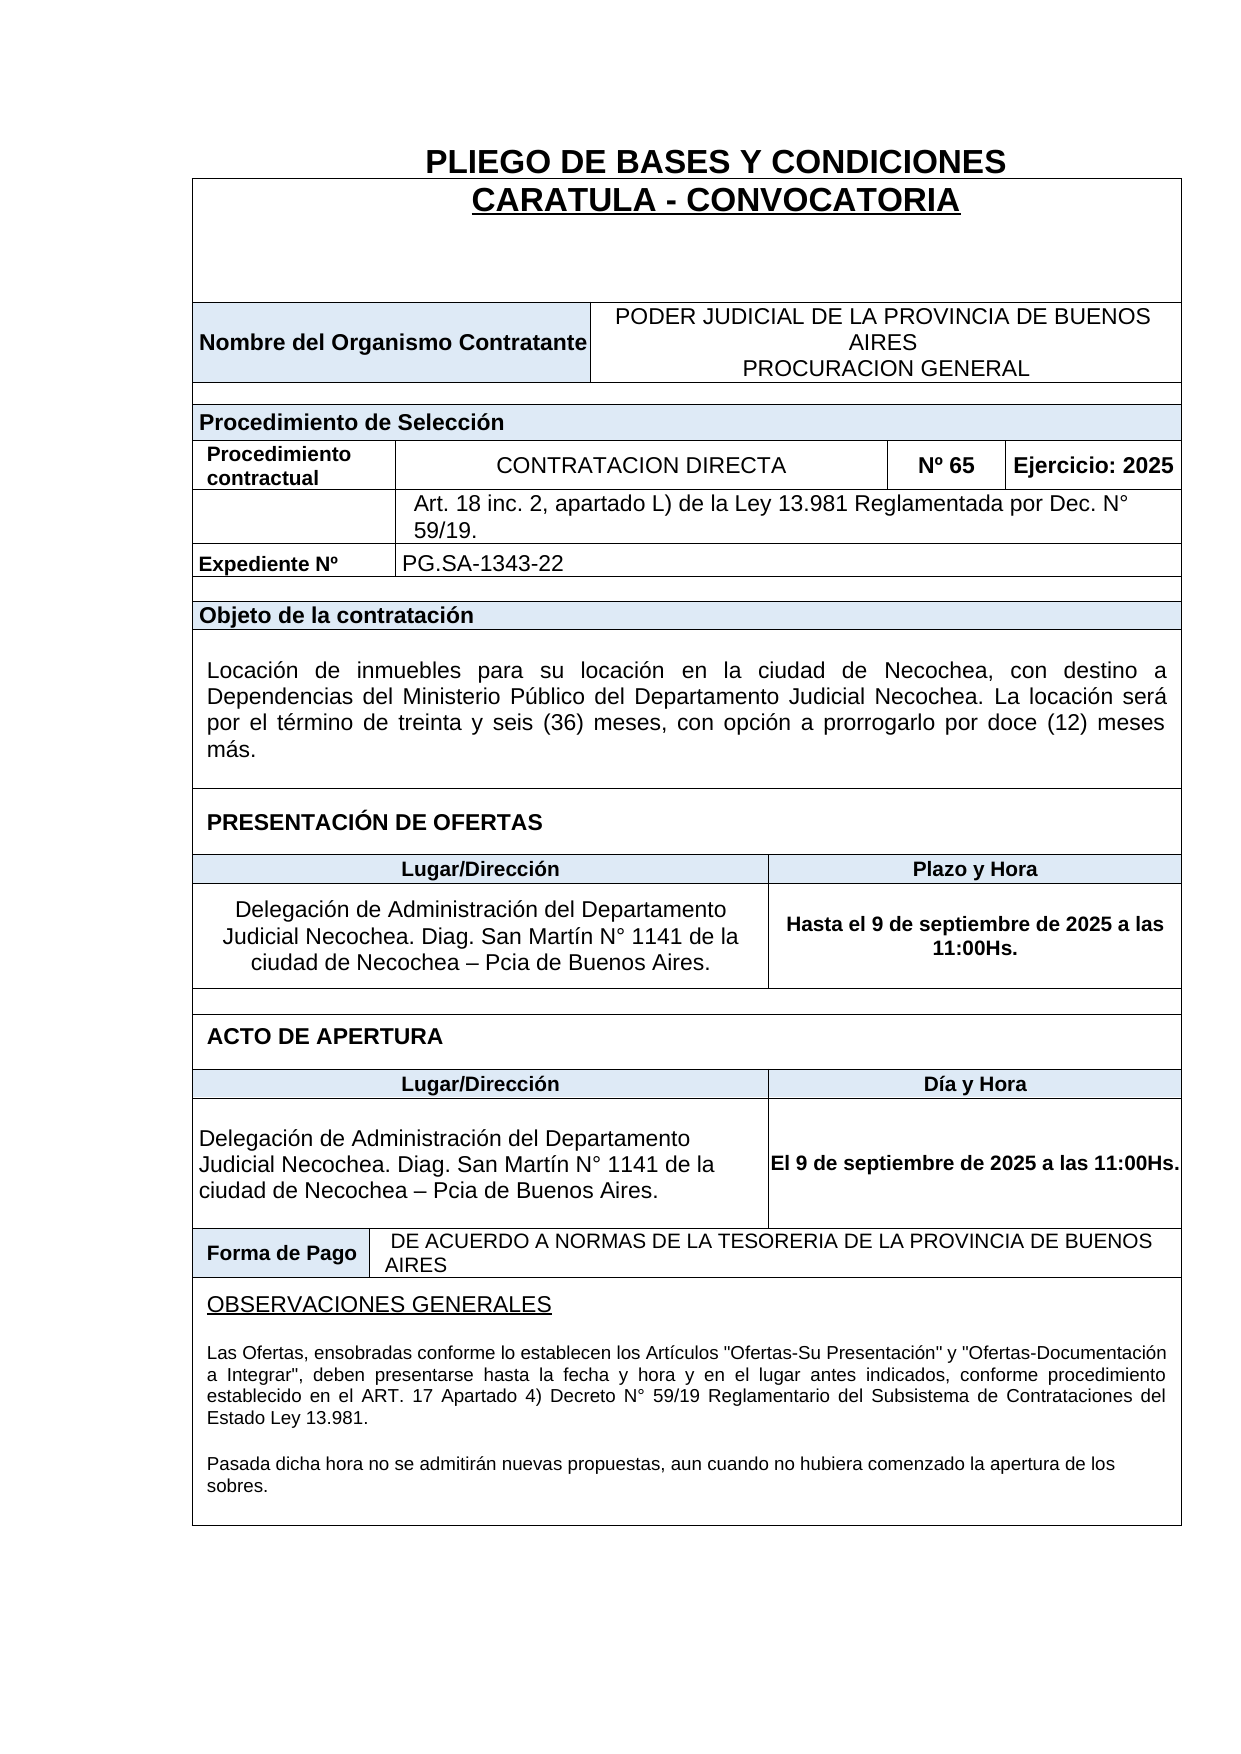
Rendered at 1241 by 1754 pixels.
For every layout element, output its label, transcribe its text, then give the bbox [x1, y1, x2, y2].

table_cell [193, 490, 395, 543]
table_cell Lugar/Dirección [193, 855, 768, 883]
table_cell Día y Hora [769, 1070, 1181, 1097]
table_cell El 9 de septiembre de 2025 a las 11:00Hs. [769, 1099, 1181, 1228]
table_cell Objeto de la contratación [193, 602, 1181, 629]
table_cell Plazo y Hora [769, 855, 1181, 883]
table_cell PODER JUDICIAL DE LA PROVINCIA DE BUENOS AIRES PROCURACION GENERAL [591, 303, 1181, 382]
table_cell Lugar/Dirección [193, 1070, 768, 1097]
table_cell Procedimiento de Selección [193, 405, 1181, 440]
table_cell CONTRATACION DIRECTA [396, 441, 887, 489]
table_cell [193, 989, 1181, 1014]
table_cell Nº 65 [888, 441, 1005, 489]
table_cell Procedimiento contractual [193, 441, 395, 489]
table_cell Art. 18 inc. 2, apartado L) de la Ley 13.981 Reglamentada por Dec. N° 59/19. [396, 490, 1181, 543]
table_cell PRESENTACIÓN DE OFERTAS [193, 789, 1181, 854]
table_cell PG.SA-1343-22 [396, 544, 1181, 576]
table_cell OBSERVACIONES GENERALES Las Ofertas, ensobradas conforme lo establecen los Artículos "Ofertas-Su Presentación" y "Ofertas-Documentación a Integrar", deben presentarse hasta la fecha y hora y en el lugar antes indicados, conforme procedimiento establecido en el ART. 17 Apartado 4) Decreto N° 59/19 Reglamentario del Subsistema de Contrataciones del Estado Ley 13.981. Pasada dicha hora no se admitirán nuevas propuestas, aun cuando no hubiera comenzado la apertura de los sobres. [193, 1278, 1181, 1525]
table_cell Delegación de Administración del Departamento Judicial Necochea. Diag. San Martín N° 1141 de la ciudad de Necochea – Pcia de Buenos Aires. [193, 884, 768, 988]
table_header [193, 179, 1181, 302]
table_cell Delegación de Administración del Departamento Judicial Necochea. Diag. San Martín N° 1141 de la ciudad de Necochea – Pcia de Buenos Aires. [193, 1099, 768, 1228]
table_cell Expediente Nº [193, 544, 395, 576]
table_cell Locación de inmuebles para su locación en la ciudad de Necochea, con destino a Dependencias del Ministerio Público del Departamento Judicial Necochea. La locación será por el término de treinta y seis (36) meses, con opción a prorrogarlo por doce (12) meses más. [193, 630, 1181, 788]
table_cell Forma de Pago [193, 1229, 369, 1277]
table_cell [193, 577, 1181, 601]
table_cell ACTO DE APERTURA [193, 1015, 1181, 1069]
table_cell DE ACUERDO A NORMAS DE LA TESORERIA DE LA PROVINCIA DE BUENOS AIRES [370, 1229, 1181, 1277]
table_cell Nombre del Organismo Contratante [193, 303, 590, 382]
table_cell [193, 383, 1181, 403]
table_cell Ejercicio: 2025 [1006, 441, 1181, 489]
table_cell Hasta el 9 de septiembre de 2025 a las 11:00Hs. [769, 884, 1181, 988]
